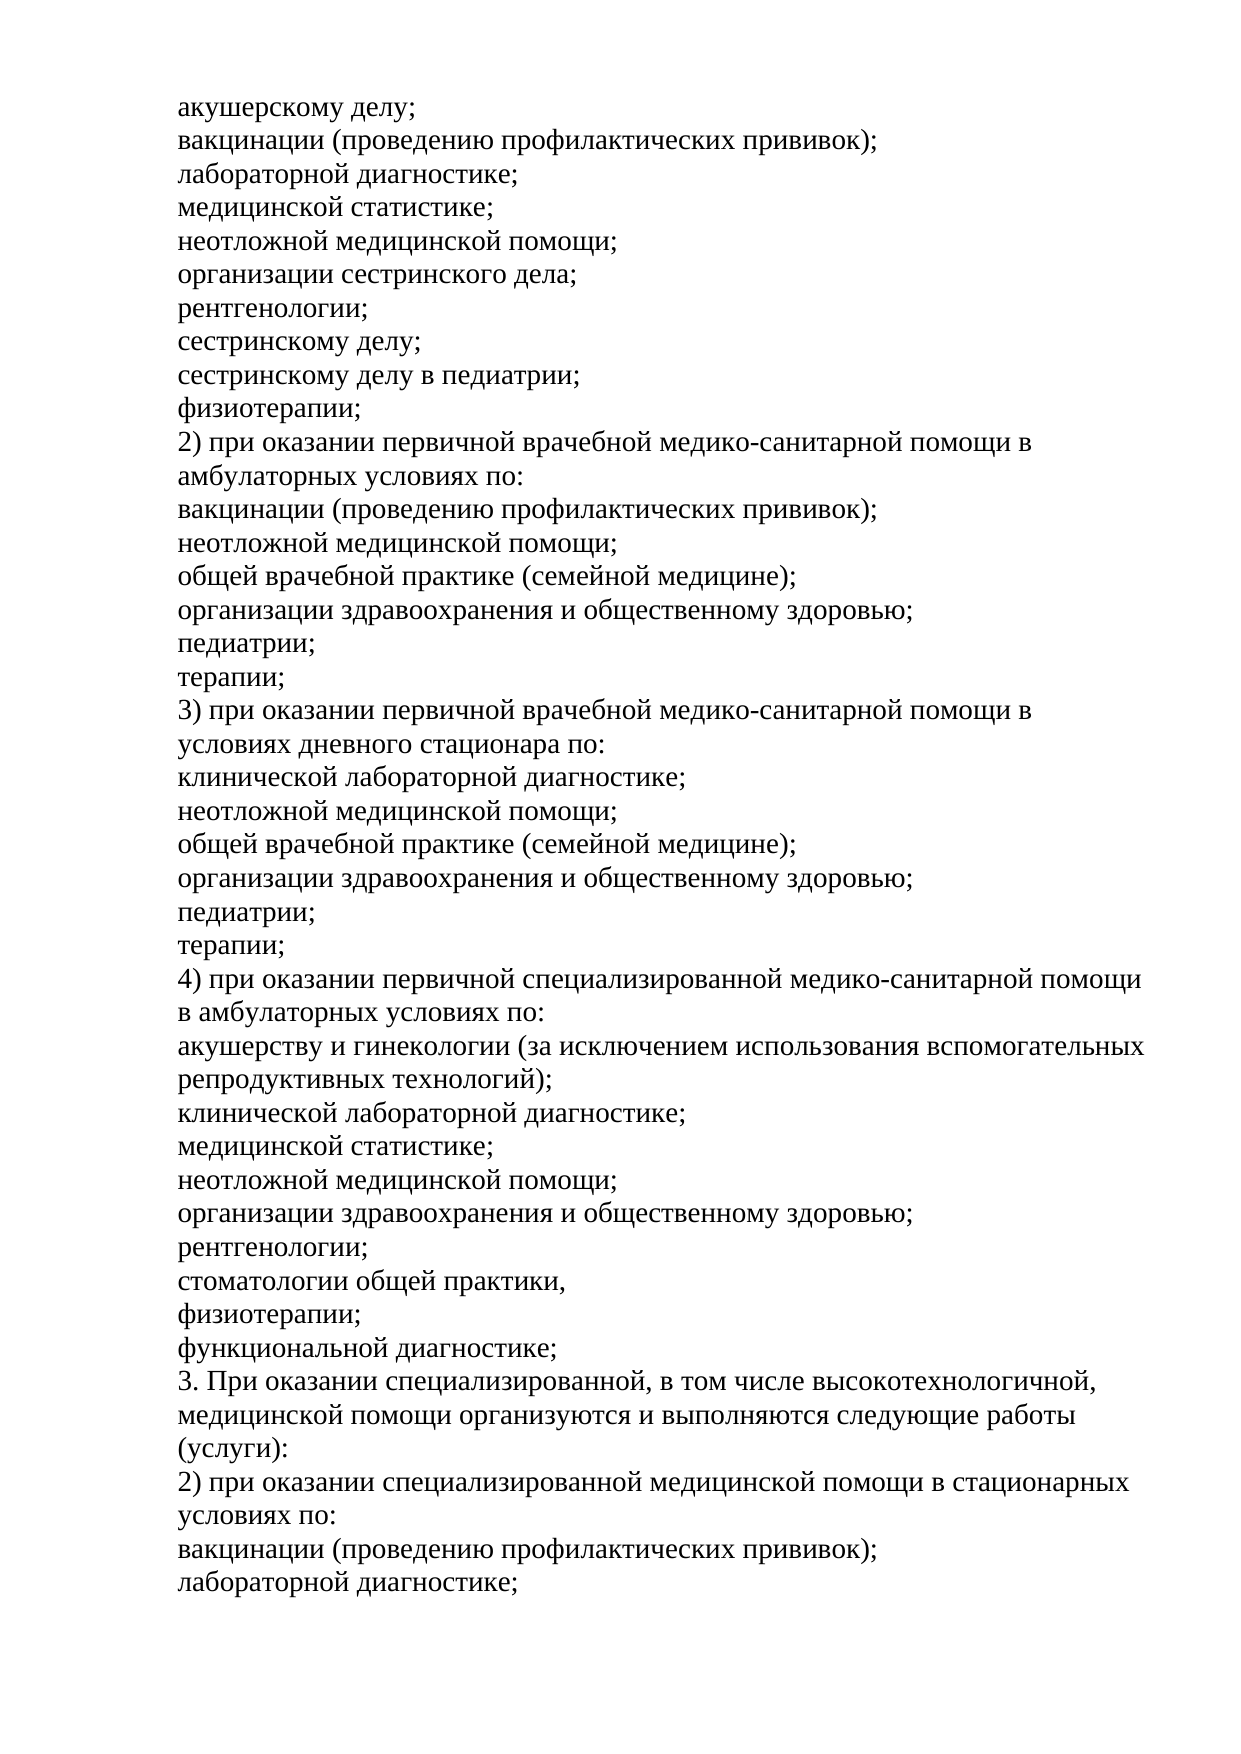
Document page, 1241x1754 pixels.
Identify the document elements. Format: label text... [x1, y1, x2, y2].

text общей врачебной практике (семейной медицине); [177, 827, 1152, 860]
text терапии; [177, 927, 1152, 961]
text сестринскому делу в педиатрии; [177, 357, 1152, 391]
text педиатрии; [177, 894, 1152, 927]
text медицинской статистике; [177, 189, 1152, 223]
text рентгенологии; [177, 1229, 1152, 1263]
text терапии; [177, 659, 1152, 692]
text акушерскому делу; [177, 89, 1152, 122]
text клинической лабораторной диагностике; [177, 1095, 1152, 1128]
text неотложной медицинской помощи; [177, 793, 1152, 827]
text лабораторной диагностике; [177, 156, 1152, 189]
text неотложной медицинской помощи; [177, 1162, 1152, 1196]
text вакцинации (проведению профилактических прививок); [177, 1531, 1152, 1564]
text организации здравоохранения и общественному здоровью; [177, 1196, 1152, 1229]
text стоматологии общей практики, физиотерапии; [177, 1263, 1152, 1330]
text функциональной диагностике; [177, 1330, 1152, 1363]
text 2) при оказании первичной врачебной медико-санитарной помощи в амбулаторных условиях по: [177, 424, 1152, 491]
text клинической лабораторной диагностике; [177, 759, 1152, 793]
text сестринскому делу; [177, 323, 1152, 357]
text 4) при оказании первичной специализированной медико-санитарной помощи в амбулаторных условиях по: [177, 961, 1152, 1028]
text физиотерапии; [177, 391, 1152, 424]
text акушерству и гинекологии (за исключением использования вспомогательных репродуктивных технологий); [177, 1028, 1152, 1095]
text 3. При оказании специализированной, в том числе высокотехнологичной, медицинской помощи организуются и выполняются следующие работы (услуги): [177, 1363, 1152, 1464]
text рентгенологии; [177, 290, 1152, 323]
text медицинской статистике; [177, 1128, 1152, 1162]
text общей врачебной практике (семейной медицине); [177, 558, 1152, 592]
text неотложной медицинской помощи; [177, 223, 1152, 256]
text лабораторной диагностике; [177, 1564, 1152, 1598]
text неотложной медицинской помощи; [177, 525, 1152, 558]
text педиатрии; [177, 625, 1152, 659]
text 2) при оказании специализированной медицинской помощи в стационарных условиях по: [177, 1464, 1152, 1531]
text 3) при оказании первичной врачебной медико-санитарной помощи в условиях дневного стационара по: [177, 692, 1152, 759]
text организации здравоохранения и общественному здоровью; [177, 592, 1152, 625]
text организации здравоохранения и общественному здоровью; [177, 860, 1152, 894]
text вакцинации (проведению профилактических прививок); [177, 122, 1152, 156]
text вакцинации (проведению профилактических прививок); [177, 491, 1152, 525]
text организации сестринского дела; [177, 256, 1152, 290]
